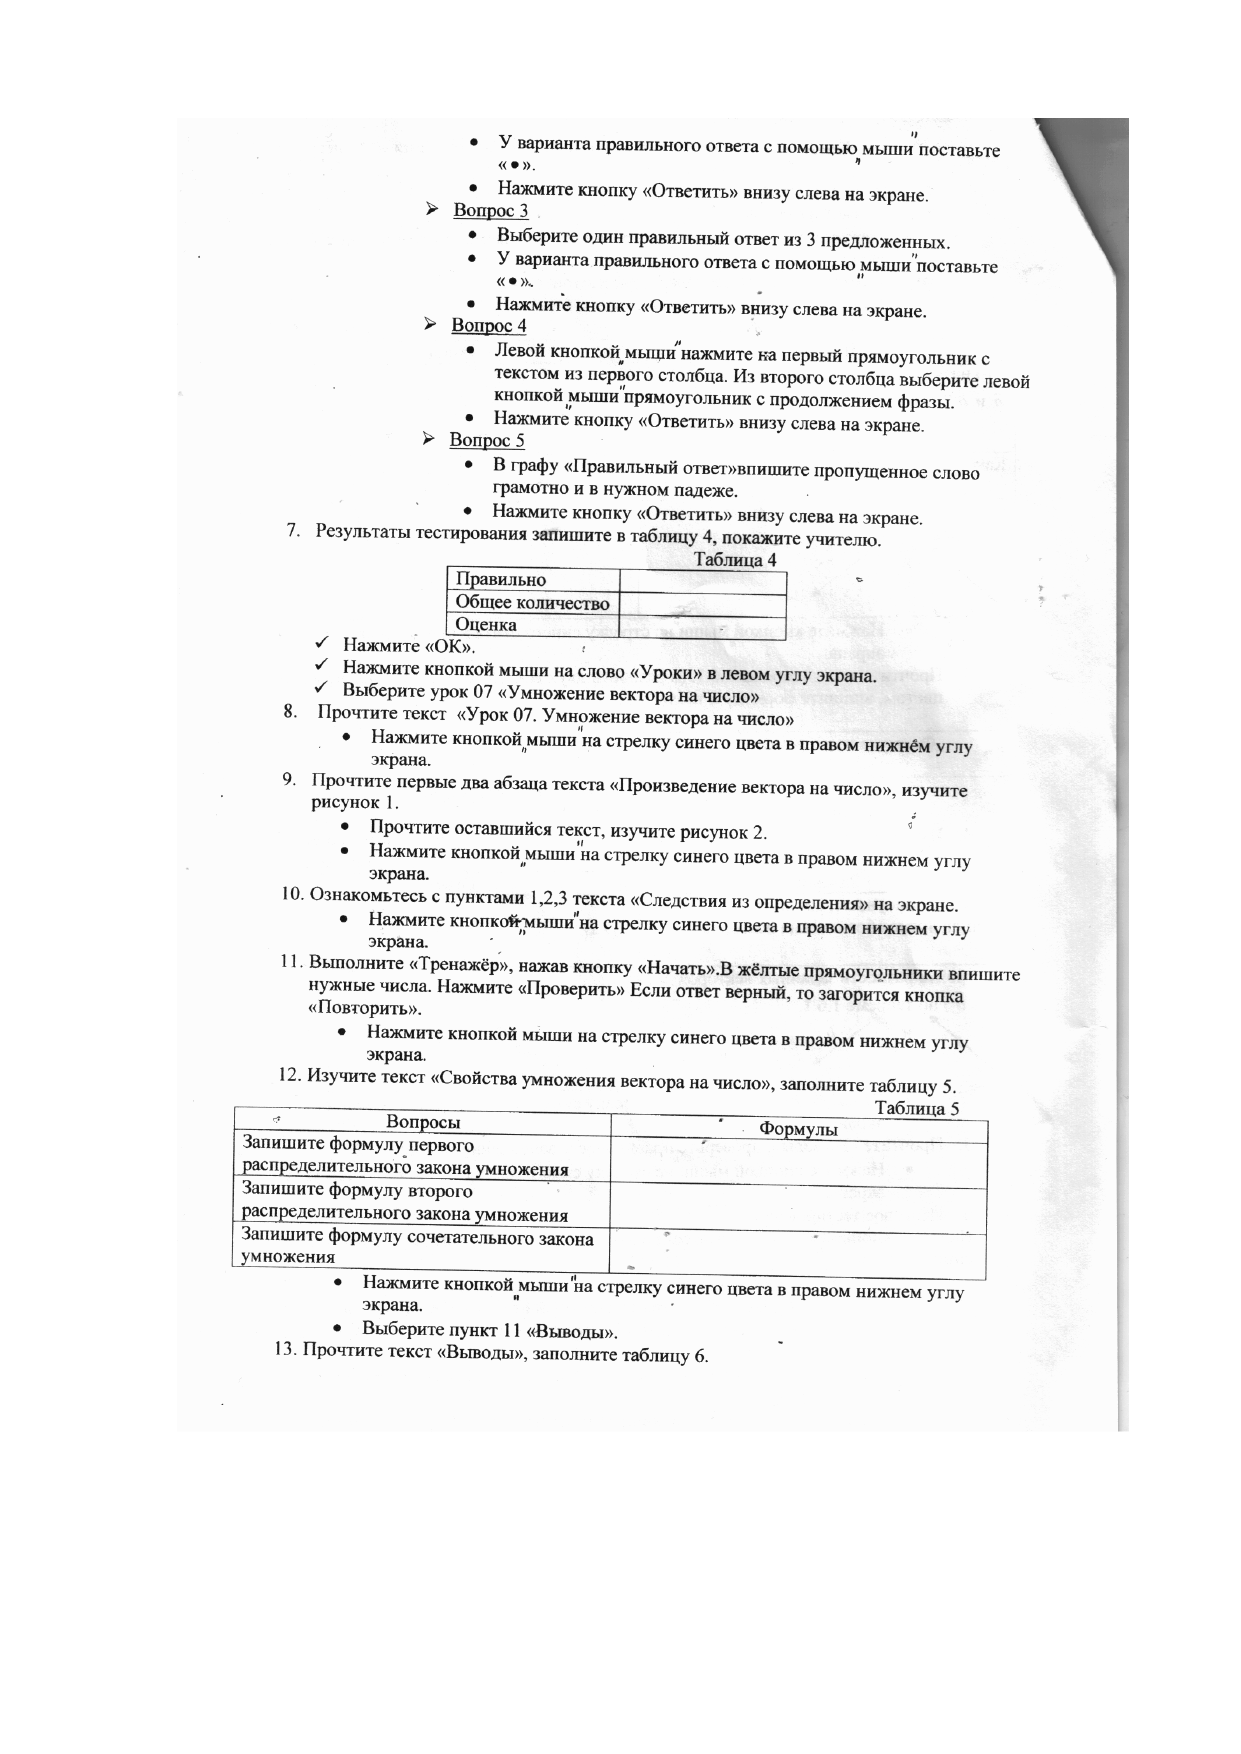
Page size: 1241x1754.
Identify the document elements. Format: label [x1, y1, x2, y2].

picture [177, 118, 1153, 1445]
